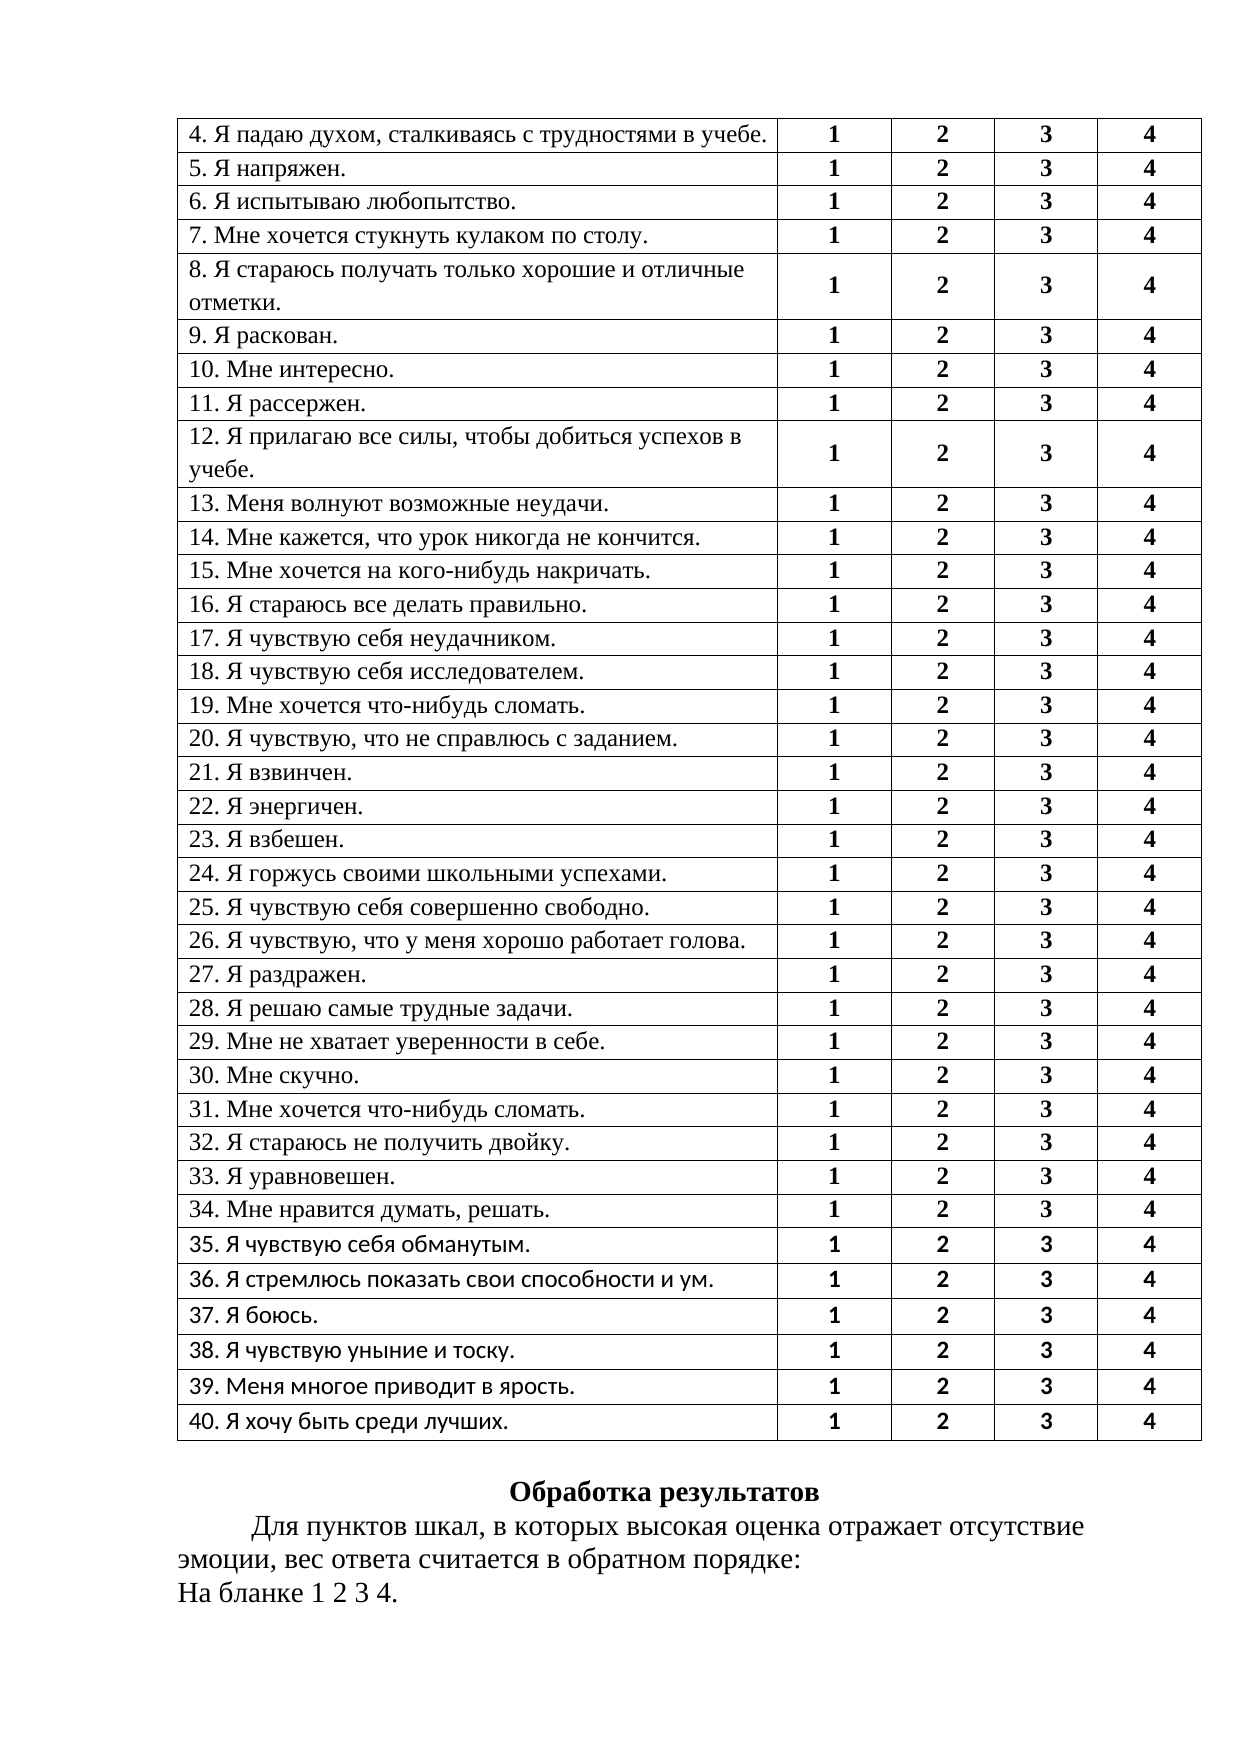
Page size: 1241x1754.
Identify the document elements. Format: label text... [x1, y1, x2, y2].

table_cell 3 [995, 153, 1097, 185]
table_cell 2 [892, 555, 994, 588]
table_cell 4 [1098, 522, 1201, 554]
table_cell 4 [1098, 656, 1201, 689]
table_cell 3 [995, 892, 1097, 924]
table_cell 1 [778, 1228, 891, 1263]
table_cell 2 [892, 488, 994, 521]
table_cell 3 [995, 254, 1097, 319]
table_cell 2 [892, 1335, 994, 1369]
table_cell 2 [892, 623, 994, 655]
table_cell 6. Я испытываю любопытство. [178, 186, 777, 219]
table_cell 4 [1098, 555, 1201, 588]
table_cell 4 [1098, 1335, 1201, 1369]
table_cell 3 [995, 757, 1097, 790]
table_cell 3 [995, 220, 1097, 253]
table_cell 2 [892, 791, 994, 823]
table_cell 4 [1098, 1264, 1201, 1298]
table_cell 4 [1098, 791, 1201, 823]
table_cell 7. Мне хочется стукнуть кулаком по столу. [178, 220, 777, 253]
table_cell 1 [778, 690, 891, 722]
table_cell 4 [1098, 1405, 1201, 1440]
table_cell 4. Я падаю духом, сталкиваясь с трудностями в учебе. [178, 119, 777, 152]
table_cell 1 [778, 421, 891, 487]
table_cell 2 [892, 757, 994, 790]
table_cell 1 [778, 858, 891, 891]
table_cell 21. Я взвинчен. [178, 757, 777, 790]
table_cell 28. Я решаю самые трудные задачи. [178, 993, 777, 1025]
table_cell 2 [892, 388, 994, 420]
table_cell 17. Я чувствую себя неудачником. [178, 623, 777, 655]
table_cell 4 [1098, 354, 1201, 387]
table_cell 4 [1098, 993, 1201, 1025]
table_cell 1 [778, 1370, 891, 1404]
table_cell 2 [892, 522, 994, 554]
table_cell 4 [1098, 1161, 1201, 1193]
table_cell 3 [995, 1127, 1097, 1160]
table_cell 2 [892, 186, 994, 219]
table_cell 2 [892, 354, 994, 387]
table_cell 4 [1098, 959, 1201, 992]
table_cell 3 [995, 656, 1097, 689]
table_cell 4 [1098, 858, 1201, 891]
table_cell 3 [995, 825, 1097, 857]
table_cell 1 [778, 555, 891, 588]
table_cell 38. Я чувствую уныние и тоску. [178, 1335, 777, 1369]
table_cell 1 [778, 791, 891, 823]
table_cell 4 [1098, 925, 1201, 958]
table_cell 2 [892, 656, 994, 689]
table_cell 1 [778, 186, 891, 219]
table_cell 1 [778, 925, 891, 958]
table_cell 3 [995, 690, 1097, 722]
table_cell 1 [778, 1195, 891, 1227]
table_cell 2 [892, 1370, 994, 1404]
table_cell 2 [892, 1127, 994, 1160]
table_cell 3 [995, 1195, 1097, 1227]
table_cell 15. Мне хочется на кого-нибудь накричать. [178, 555, 777, 588]
table_cell 10. Мне интересно. [178, 354, 777, 387]
table_cell 2 [892, 959, 994, 992]
table_cell 1 [778, 1060, 891, 1093]
table_cell 4 [1098, 388, 1201, 420]
table_cell 2 [892, 254, 994, 319]
text Обработка результатов [177, 1474, 1152, 1508]
table_cell 2 [892, 858, 994, 891]
table_cell 4 [1098, 825, 1201, 857]
table_cell 1 [778, 320, 891, 353]
text На бланке 1 2 3 4. [177, 1575, 1152, 1608]
table_cell 3 [995, 421, 1097, 487]
table_cell 23. Я взбешен. [178, 825, 777, 857]
table_cell 3 [995, 1335, 1097, 1369]
table_cell 2 [892, 1195, 994, 1227]
table_cell 3 [995, 1228, 1097, 1263]
table_cell 3 [995, 724, 1097, 756]
table_cell 31. Мне хочется что-нибудь сломать. [178, 1094, 777, 1126]
table_cell 2 [892, 925, 994, 958]
table_cell 12. Я прилагаю все силы, чтобы добиться успехов в учебе. [178, 421, 777, 487]
table_cell 1 [778, 1335, 891, 1369]
table_cell 4 [1098, 1026, 1201, 1059]
table_cell 4 [1098, 421, 1201, 487]
table_cell 1 [778, 959, 891, 992]
table_cell 8. Я стараюсь получать только хорошие и отличные отметки. [178, 254, 777, 319]
table_cell 3 [995, 1264, 1097, 1298]
table_cell 2 [892, 1405, 994, 1440]
table_cell 37. Я боюсь. [178, 1299, 777, 1333]
table_cell 3 [995, 119, 1097, 152]
table_cell 4 [1098, 690, 1201, 722]
table_cell 3 [995, 1405, 1097, 1440]
table_cell 4 [1098, 1127, 1201, 1160]
table_cell 11. Я рассержен. [178, 388, 777, 420]
table_cell 14. Мне кажется, что урок никогда не кончится. [178, 522, 777, 554]
table_cell 4 [1098, 488, 1201, 521]
table_cell 4 [1098, 1228, 1201, 1263]
table_cell 4 [1098, 220, 1201, 253]
table_cell 3 [995, 959, 1097, 992]
table_cell 2 [892, 892, 994, 924]
table_cell 3 [995, 858, 1097, 891]
table_cell 35. Я чувствую себя обманутым. [178, 1228, 777, 1263]
table_cell 4 [1098, 320, 1201, 353]
table_cell 1 [778, 354, 891, 387]
table_cell 1 [778, 254, 891, 319]
table_cell 1 [778, 119, 891, 152]
text Для пунктов шкал, в которых высокая оценка отражает отсутствие эмоции, вес ответа считается в обратном порядке: [177, 1508, 1152, 1575]
table_cell 18. Я чувствую себя исследователем. [178, 656, 777, 689]
table_cell 2 [892, 589, 994, 622]
table_cell 4 [1098, 757, 1201, 790]
table_cell 3 [995, 791, 1097, 823]
table_cell 3 [995, 1161, 1097, 1193]
table_cell 1 [778, 1161, 891, 1193]
table_cell 1 [778, 1405, 891, 1440]
table_cell 39. Меня многое приводит в ярость. [178, 1370, 777, 1404]
table_cell 1 [778, 589, 891, 622]
table_cell 4 [1098, 623, 1201, 655]
table_cell 2 [892, 1228, 994, 1263]
table_cell 3 [995, 1370, 1097, 1404]
table_cell 33. Я уравновешен. [178, 1161, 777, 1193]
table_cell 40. Я хочу быть среди лучших. [178, 1405, 777, 1440]
table_cell 1 [778, 892, 891, 924]
table_cell 1 [778, 1127, 891, 1160]
table_cell 13. Меня волнуют возможные неудачи. [178, 488, 777, 521]
table_cell 4 [1098, 892, 1201, 924]
table_cell 3 [995, 589, 1097, 622]
table_cell 3 [995, 1094, 1097, 1126]
table_cell 32. Я стараюсь не получить двойку. [178, 1127, 777, 1160]
table_cell 2 [892, 1264, 994, 1298]
table_cell 2 [892, 825, 994, 857]
table_cell 2 [892, 119, 994, 152]
table_cell 2 [892, 993, 994, 1025]
table_cell 1 [778, 220, 891, 253]
table_cell 2 [892, 1060, 994, 1093]
table_cell 5. Я напряжен. [178, 153, 777, 185]
table_cell 1 [778, 1299, 891, 1333]
table_cell 1 [778, 724, 891, 756]
table_cell 2 [892, 1094, 994, 1126]
table_cell 1 [778, 757, 891, 790]
table_cell 3 [995, 623, 1097, 655]
table_cell 4 [1098, 186, 1201, 219]
table_cell 3 [995, 925, 1097, 958]
table_cell 1 [778, 993, 891, 1025]
table_cell 1 [778, 1026, 891, 1059]
table_cell 4 [1098, 1094, 1201, 1126]
table_cell 29. Мне не хватает уверенности в себе. [178, 1026, 777, 1059]
table_cell 9. Я раскован. [178, 320, 777, 353]
table_cell 19. Мне хочется что-нибудь сломать. [178, 690, 777, 722]
table_cell 3 [995, 555, 1097, 588]
table_cell 4 [1098, 1195, 1201, 1227]
table_cell 16. Я стараюсь все делать правильно. [178, 589, 777, 622]
table_cell 4 [1098, 1060, 1201, 1093]
table_cell 4 [1098, 1370, 1201, 1404]
table_cell 1 [778, 153, 891, 185]
table_cell 1 [778, 1264, 891, 1298]
table_cell 3 [995, 320, 1097, 353]
table_cell 4 [1098, 589, 1201, 622]
table_cell 2 [892, 1299, 994, 1333]
table_cell 4 [1098, 1299, 1201, 1333]
table_cell 26. Я чувствую, что у меня хорошо работает голова. [178, 925, 777, 958]
table_cell 34. Мне нравится думать, решать. [178, 1195, 777, 1227]
table_cell 25. Я чувствую себя совершенно свободно. [178, 892, 777, 924]
table_cell 30. Мне скучно. [178, 1060, 777, 1093]
table_cell 2 [892, 320, 994, 353]
table_cell 4 [1098, 153, 1201, 185]
table_cell 4 [1098, 254, 1201, 319]
table_cell 27. Я раздражен. [178, 959, 777, 992]
table_cell 4 [1098, 724, 1201, 756]
table_cell 1 [778, 656, 891, 689]
table_cell 2 [892, 220, 994, 253]
table_cell 20. Я чувствую, что не справлюсь с заданием. [178, 724, 777, 756]
table_cell 3 [995, 1026, 1097, 1059]
table_cell 2 [892, 690, 994, 722]
table_cell 1 [778, 488, 891, 521]
table_cell 3 [995, 186, 1097, 219]
table_cell 2 [892, 1026, 994, 1059]
table_cell 1 [778, 388, 891, 420]
table_cell 3 [995, 1060, 1097, 1093]
table_cell 2 [892, 421, 994, 487]
table_cell 1 [778, 522, 891, 554]
table_cell 3 [995, 354, 1097, 387]
table_cell 1 [778, 825, 891, 857]
table_cell 1 [778, 623, 891, 655]
table_cell 3 [995, 388, 1097, 420]
table_cell 3 [995, 522, 1097, 554]
table_cell 3 [995, 993, 1097, 1025]
table_cell 1 [778, 1094, 891, 1126]
table_cell 36. Я стремлюсь показать свои способности и ум. [178, 1264, 777, 1298]
table_cell 22. Я энергичен. [178, 791, 777, 823]
table_cell 2 [892, 724, 994, 756]
table_cell 4 [1098, 119, 1201, 152]
table_cell 2 [892, 153, 994, 185]
table_cell 3 [995, 488, 1097, 521]
table_cell 3 [995, 1299, 1097, 1333]
table_cell 2 [892, 1161, 994, 1193]
table_cell 24. Я горжусь своими школьными успехами. [178, 858, 777, 891]
